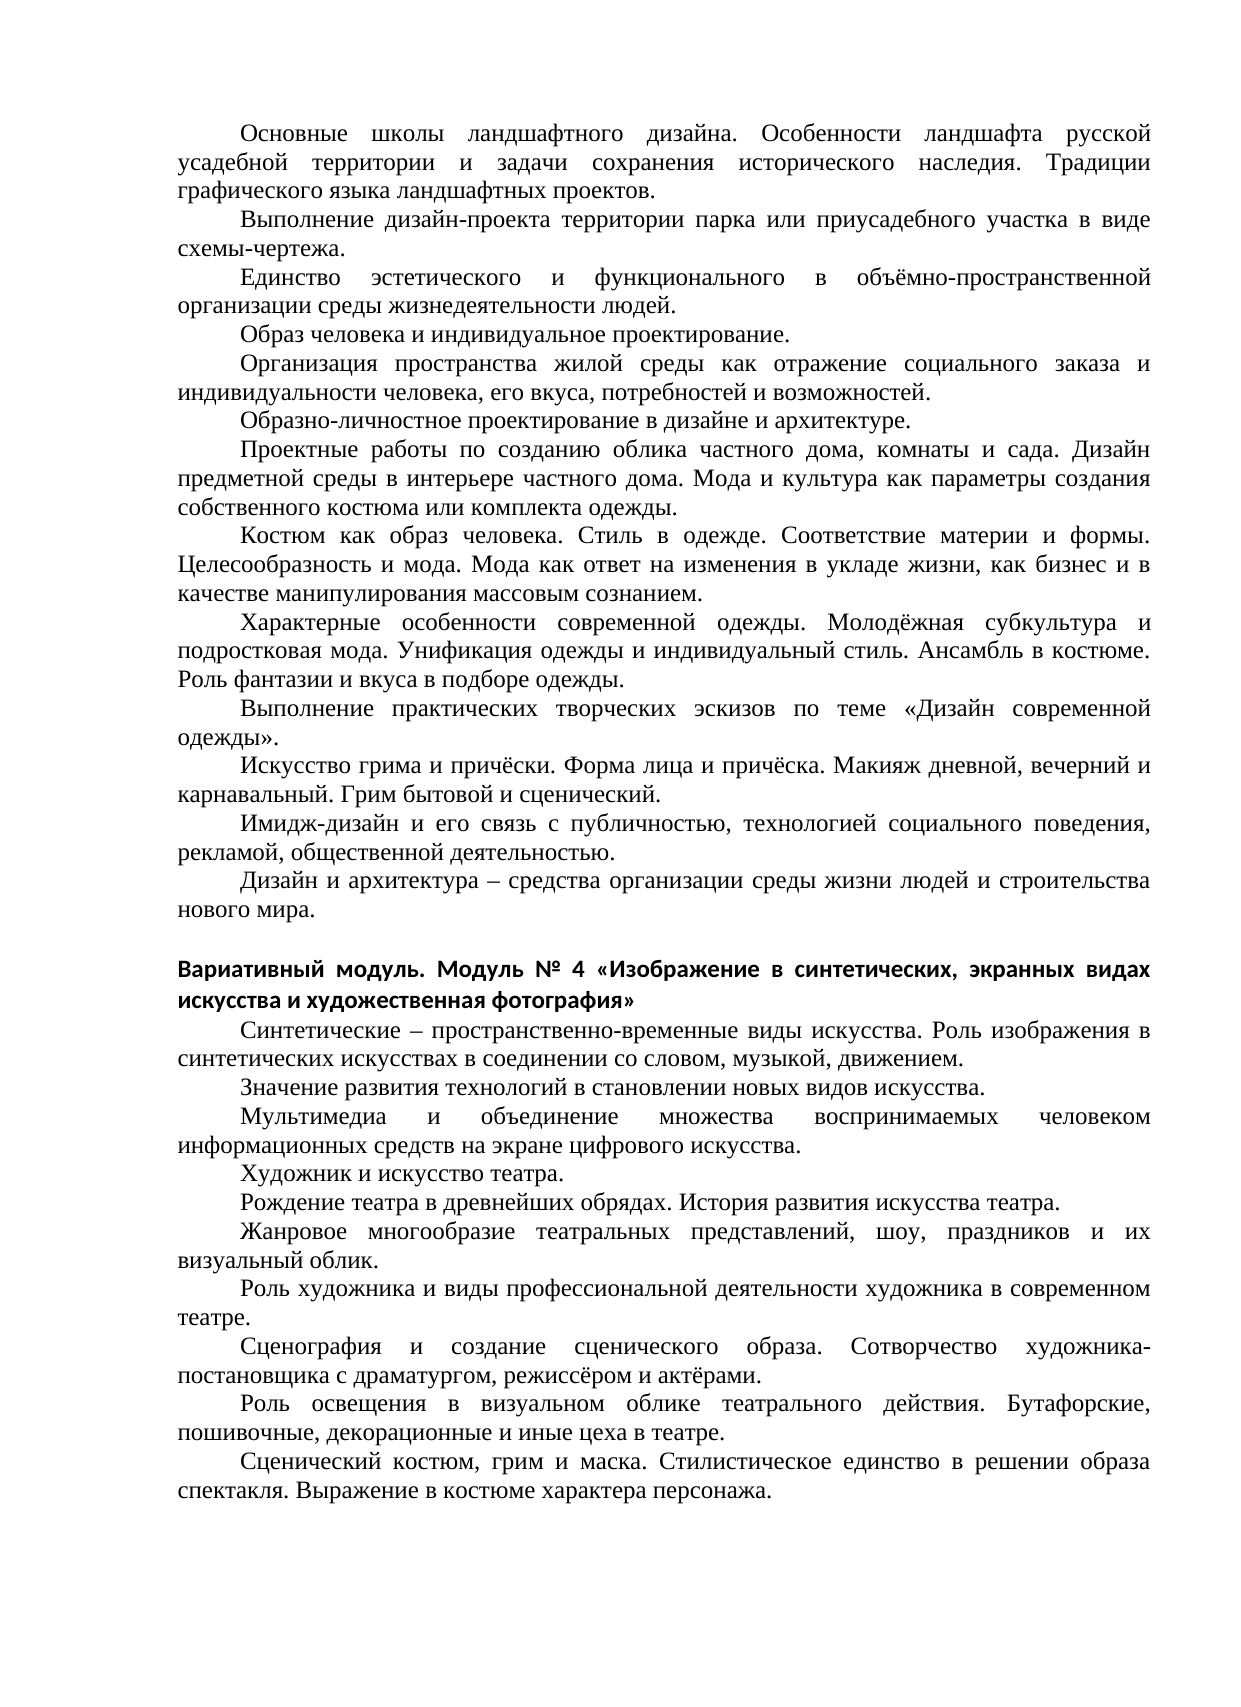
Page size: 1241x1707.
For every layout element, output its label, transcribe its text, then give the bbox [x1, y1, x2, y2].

text Сценический костюм, грим и маска. Стилистическое единство в решении образа спектакля. Выражение в костюме характера персонажа. [177, 1446, 1152, 1503]
text Костюм как образ человека. Стиль в одежде. Соответствие материи и формы. Целесообразность и мода. Мода как ответ на изменения в укладе жизни, как бизнес и в качестве манипулирования массовым сознанием. [177, 521, 1152, 607]
text Организация пространства жилой среды как отражение социального заказа и индивидуальности человека, его вкуса, потребностей и возможностей. [177, 348, 1152, 406]
text Характерные особенности современной одежды. Молодёжная субкультура и подростковая мода. Унификация одежды и индивидуальный стиль. Ансамбль в костюме. Роль фантазии и вкуса в подборе одежды. [177, 607, 1152, 693]
text Выполнение дизайн-проекта территории парка или приусадебного участка в виде схемы-чертежа. [177, 204, 1152, 262]
text Образно-личностное проектирование в дизайне и архитектуре. [177, 406, 1152, 434]
text Мультимедиа и объединение множества воспринимаемых человеком информационных средств на экране цифрового искусства. [177, 1101, 1152, 1158]
text Единство эстетического и функционального в объёмно-пространственной организации среды жизнедеятельности людей. [177, 262, 1152, 319]
text Жанровое многообразие театральных представлений, шоу, праздников и их визуальный облик. [177, 1216, 1152, 1273]
text Основные школы ландшафтного дизайна. Особенности ландшафта русской усадебной территории и задачи сохранения исторического наследия. Традиции графического языка ландшафтных проектов. [177, 118, 1152, 204]
text Искусство грима и причёски. Форма лица и причёска. Макияж дневной, вечерний и карнавальный. Грим бытовой и сценический. [177, 751, 1152, 808]
text Роль освещения в визуальном облике театрального действия. Бутафорские, пошивочные, декорационные и иные цеха в театре. [177, 1388, 1152, 1446]
text Рождение театра в древнейших обрядах. История развития искусства театра. [177, 1187, 1152, 1216]
text Синтетические – пространственно-временные виды искусства. Роль изображения в синтетических искусствах в соединении со словом, музыкой, движением. [177, 1015, 1152, 1072]
text Сценография и создание сценического образа. Сотворчество художника-постановщика с драматургом, режиссёром и актёрами. [177, 1331, 1152, 1388]
text Вариативный модуль. Модуль № 4 «Изображение в синтетических, экранных видах искусства и художественная фотография»​ [177, 954, 1152, 1015]
text Значение развития технологий в становлении новых видов искусства. [177, 1072, 1152, 1101]
text Проектные работы по созданию облика частного дома, комнаты и сада. Дизайн предметной среды в интерьере частного дома. Мода и культура как параметры создания собственного костюма или комплекта одежды. [177, 434, 1152, 521]
text Роль художника и виды профессиональной деятельности художника в современном театре. [177, 1273, 1152, 1331]
text Дизайн и архитектура – средства организации среды жизни людей и строительства нового мира. [177, 866, 1152, 923]
text Имидж-дизайн и его связь с публичностью, технологией социального поведения, рекламой, общественной деятельностью. [177, 808, 1152, 866]
text Выполнение практических творческих эскизов по теме «Дизайн современной одежды». [177, 693, 1152, 751]
text Образ человека и индивидуальное проектирование. [177, 319, 1152, 348]
text Художник и искусство театра. [177, 1158, 1152, 1187]
